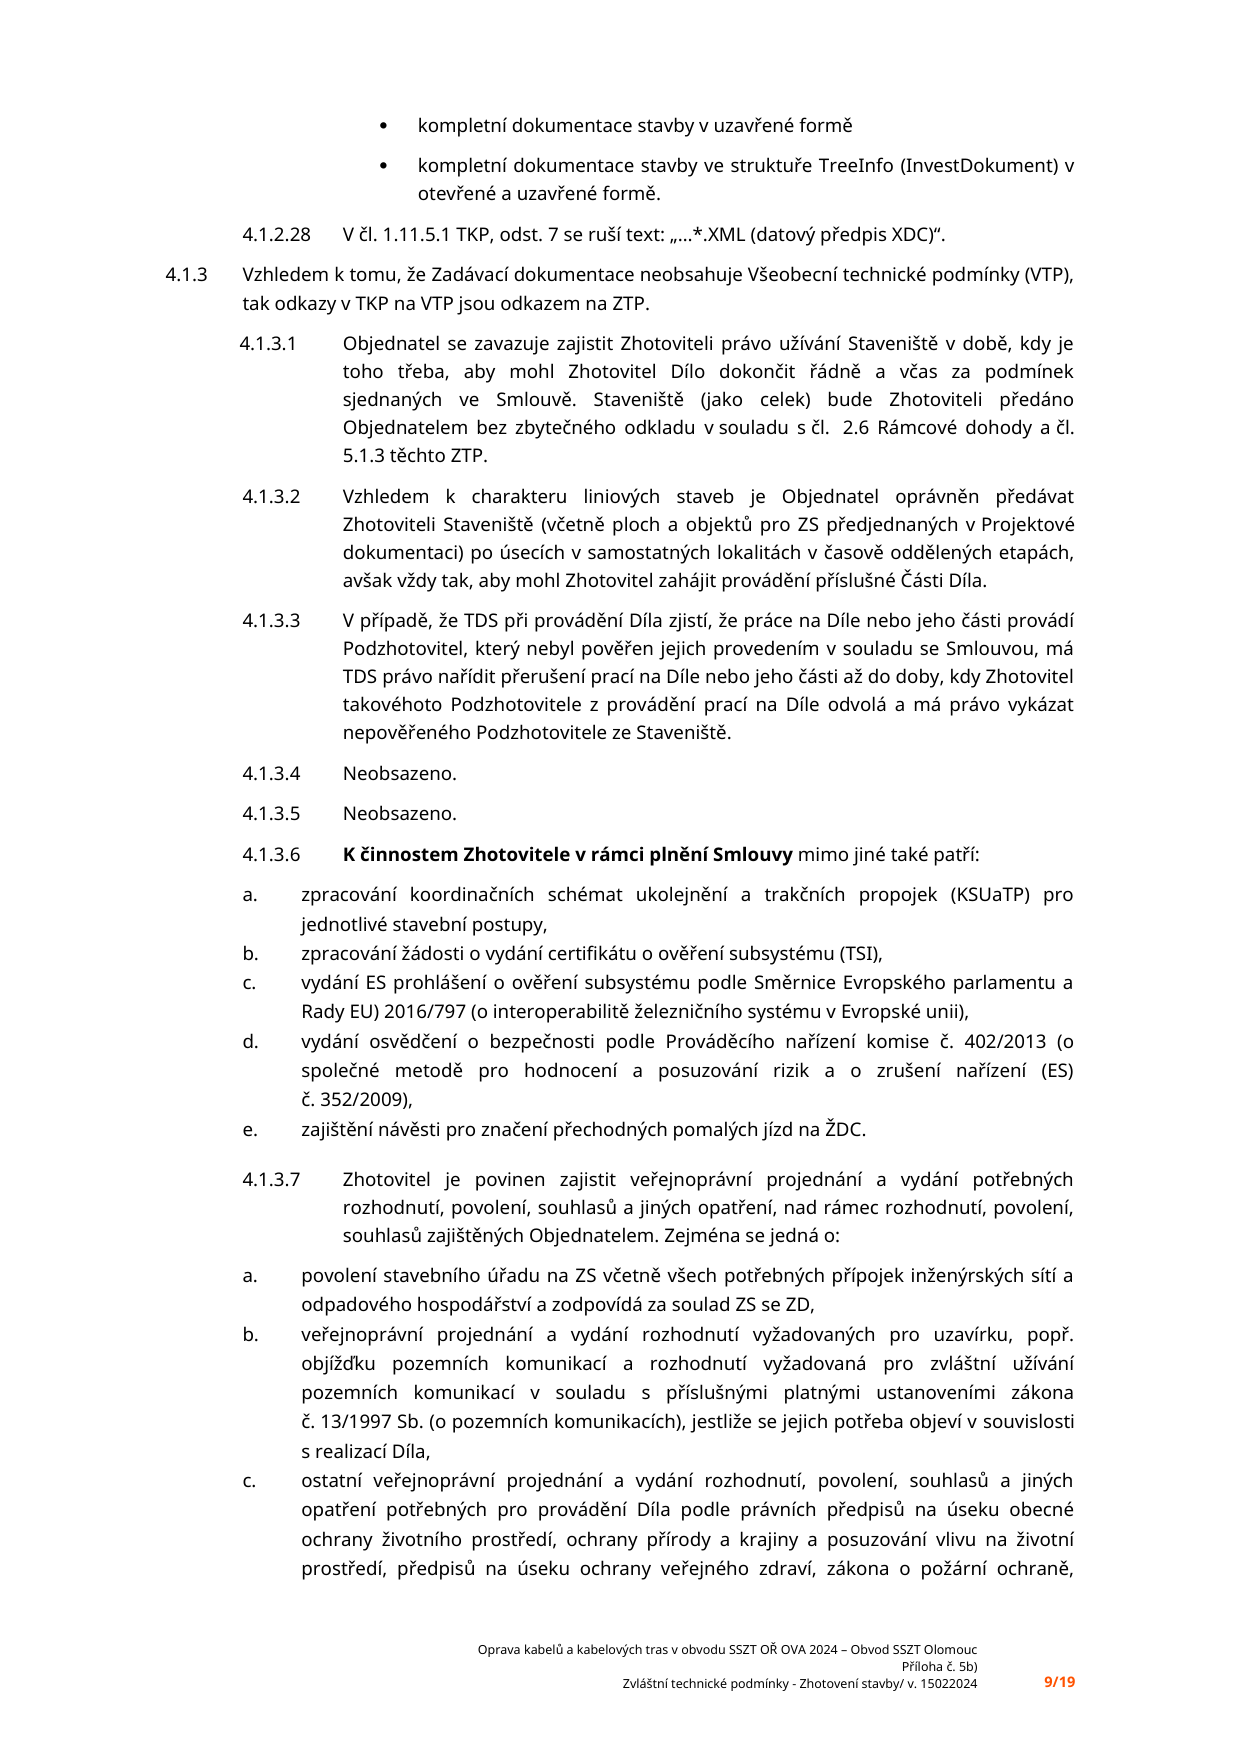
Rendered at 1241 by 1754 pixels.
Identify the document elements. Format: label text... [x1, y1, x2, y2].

list zpracování žádosti o vydání certifikátu o ověření subsystému (TSI), [242, 940, 1075, 966]
list vydání osvědčení o bezpečnosti podle Prováděcího nařízení komise č. 402/2013 (o společné metodě pro hodnocení a posuzování rizik a o zrušení nařízení (ES) č. 352/2009), [242, 1028, 1075, 1112]
text V čl. 1.11.5.1 TKP, odst. 7 se ruší text: „…*.XML (datový předpis XDC)“. [242, 221, 1075, 247]
list kompletní dokumentace stavby ve struktuře TreeInfo (InvestDokument) v otevřené a uzavřené formě. [380, 153, 1075, 206]
list kompletní dokumentace stavby v uzavřené formě [380, 112, 1075, 138]
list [242, 1467, 1075, 1581]
text Vzhledem k tomu, že Zadávací dokumentace neobsahuje Všeobecní technické podmínky (VTP), tak odkazy v TKP na VTP jsou odkazem na ZTP. [165, 262, 1075, 315]
list povolení stavebního úřadu na ZS včetně všech potřebných přípojek inženýrských sítí a odpadového hospodářství a zodpovídá za soulad ZS se ZD, [242, 1262, 1075, 1317]
text Zhotovitel je povinen zajistit veřejnoprávní projednání a vydání potřebných rozhodnutí, povolení, souhlasů a jiných opatření, nad rámec rozhodnutí, povolení, souhlasů zajištěných Objednatelem. Zejména se jedná o: [242, 1166, 1075, 1247]
list veřejnoprávní projednání a vydání rozhodnutí vyžadovaných pro uzavírku, popř. objížďku pozemních komunikací a rozhodnutí vyžadovaná pro zvláštní užívání pozemních komunikací v souladu s příslušnými platnými ustanoveními zákona č. 13/1997 Sb. (o pozemních komunikacích), jestliže se jejich potřeba objeví v souvislosti s realizací Díla, [242, 1321, 1075, 1464]
text K činnostem Zhotovitele v rámci plnění Smlouvy mimo jiné také patří: [242, 841, 1075, 867]
text Neobsazeno. [242, 801, 1075, 826]
list vydání ES prohlášení o ověření subsystému podle Směrnice Evropského parlamentu a Rady EU) 2016/797 (o interoperabilitě železničního systému v Evropské unii), [242, 969, 1075, 1024]
text Neobsazeno. [242, 760, 1075, 786]
list Objednatel se zavazuje zajistit Zhotoviteli právo užívání Staveniště v době, kdy je toho třeba, aby mohl Zhotovitel Dílo dokončit řádně a včas za podmínek sjednaných ve Smlouvě. Staveniště (jako celek) bude Zhotoviteli předáno Objednatelem bez zbytečného odkladu v souladu s čl. 2.6 Rámcové dohody a čl. 5.1.3 těchto ZTP. [239, 330, 1075, 468]
text V případě, že TDS při provádění Díla zjistí, že práce na Díle nebo jeho části provádí Podzhotovitel, který nebyl pověřen jejich provedením v souladu se Smlouvou, má TDS právo nařídit přerušení prací na Díle nebo jeho části až do doby, kdy Zhotovitel takovéhoto Podzhotovitele z provádění prací na Díle odvolá a má právo vykázat nepověřeného Podzhotovitele ze Staveniště. [242, 607, 1075, 745]
list zpracování koordinačních schémat ukolejnění a trakčních propojek (KSUaTP) pro jednotlivé stavební postupy, [242, 882, 1075, 936]
text Vzhledem k charakteru liniových staveb je Objednatel oprávněn předávat Zhotoviteli Staveniště (včetně ploch a objektů pro ZS předjednaných v Projektové dokumentaci) po úsecích v samostatných lokalitách v časově oddělených etapách, avšak vždy tak, aby mohl Zhotovitel zahájit provádění příslušné Části Díla. [242, 483, 1075, 592]
list zajištění návěsti pro značení přechodných pomalých jízd na ŽDC. [242, 1116, 1075, 1141]
